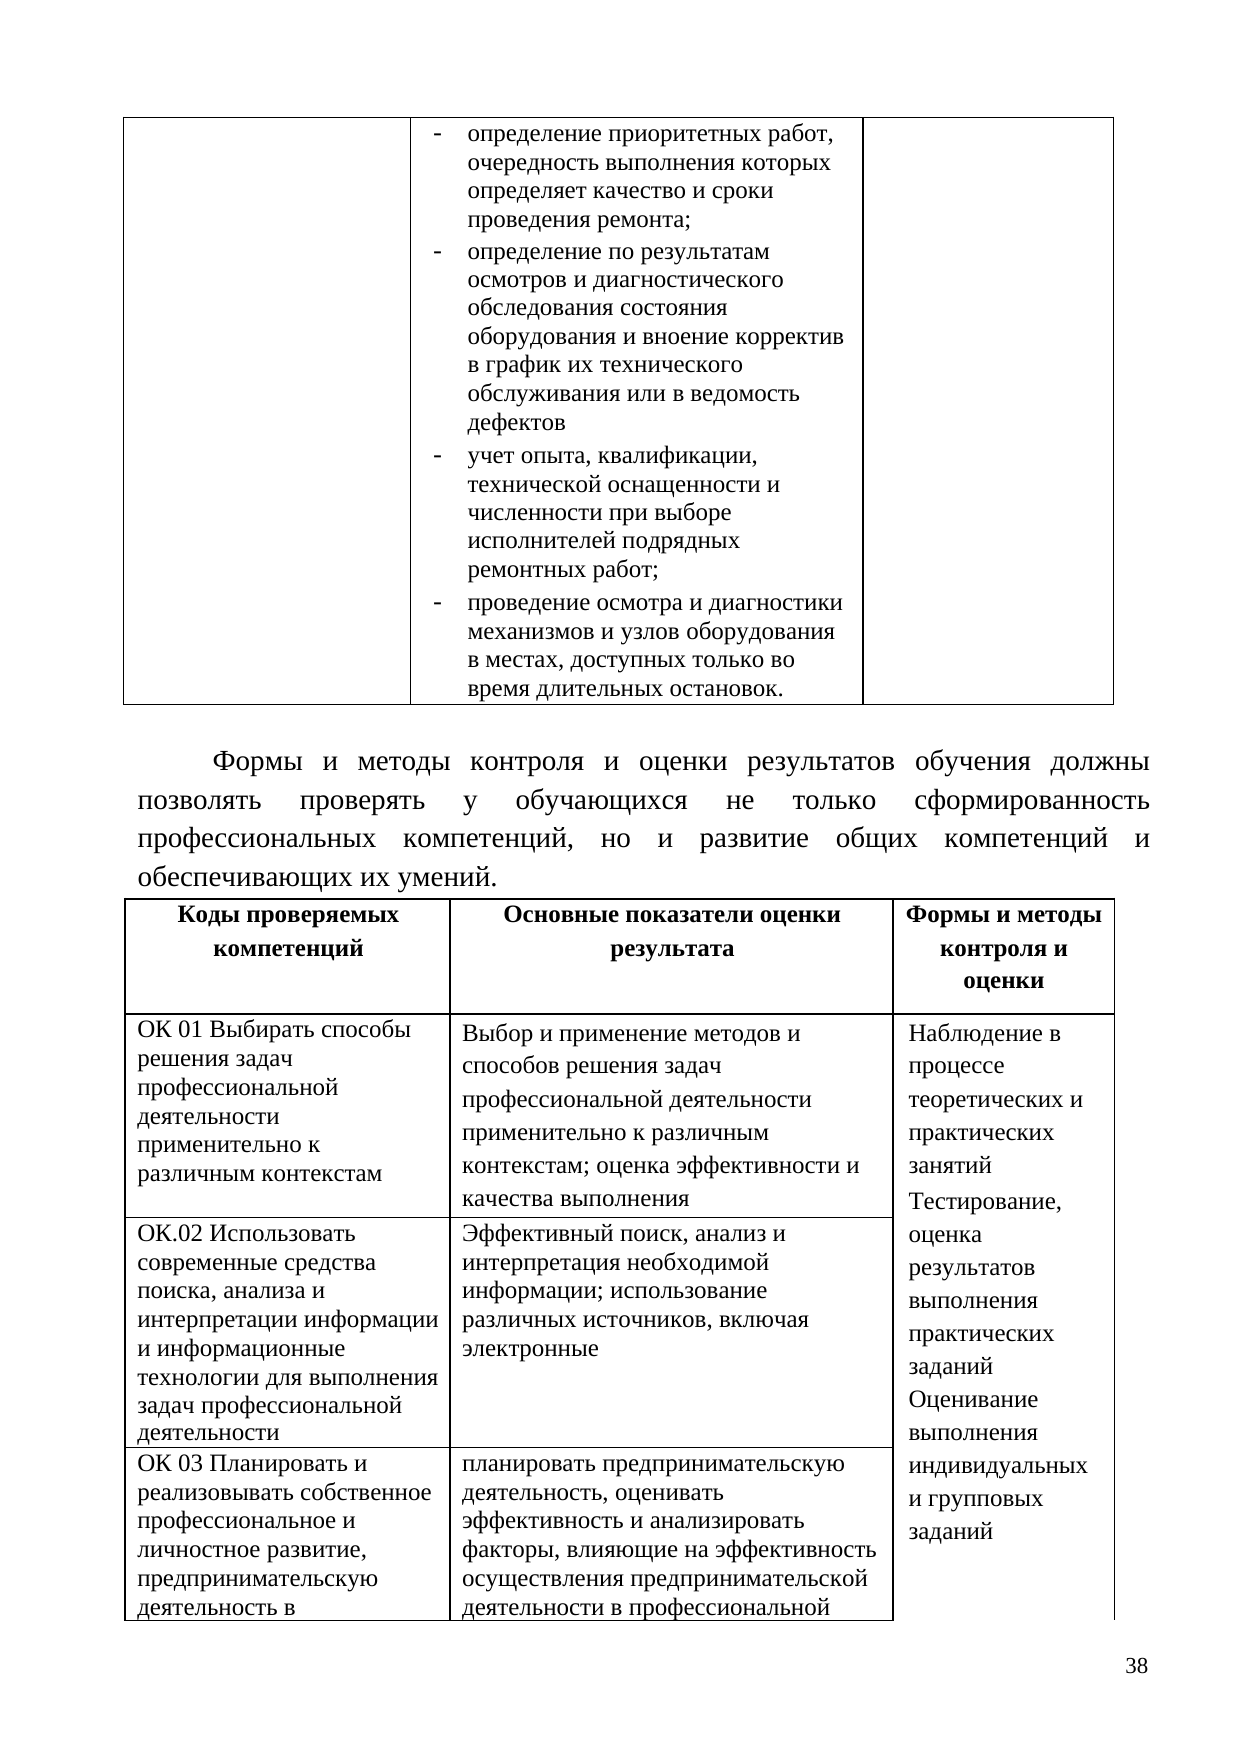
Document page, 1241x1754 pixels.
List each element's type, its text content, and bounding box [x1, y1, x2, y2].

table_header [864, 118, 1113, 704]
table_cell Наблюдение в процессе теоретических и практических занятий Тестирование, оценка результатов выполнения практических заданий Оценивание выполнения индивидуальных и групповых заданий [894, 1015, 1114, 1620]
table_cell планировать предпринимательскую деятельность, оценивать эффективность и анализировать факторы, влияющие на эффективность осуществления предпринимательской деятельности в профессиональной [451, 1448, 892, 1620]
table_header определение приоритетных работ, очередность выполнения которых определяет качество и сроки проведения ремонта; определение по результатам осмотров и диагностического обследования состояния оборудования и вноение корректив в график их технического обслуживания или в ведомость дефектов учет опыта, квалификации, технической оснащенности и численности при выборе исполнителей подрядных ремонтных работ; проведение осмотра и диагностики механизмов и узлов оборудования в местах, доступных только во время длительных остановок. [411, 118, 862, 704]
table_cell ОК 01 Выбирать способы решения задач профессиональной деятельности применительно к различным контекстам [126, 1015, 449, 1217]
table_header [124, 118, 410, 704]
table_header Коды проверяемых компетенций [126, 900, 449, 1012]
table_cell Эффективный поиск, анализ и интерпретация необходимой информации; использование различных источников, включая электронные [451, 1218, 892, 1447]
table_header Основные показатели оценки результата [451, 900, 892, 1012]
table_cell ОК 03 Планировать и реализовывать собственное профессиональное и личностное развитие, предпринимательскую деятельность в [126, 1448, 449, 1620]
table_header Формы и методы контроля и оценки [894, 900, 1114, 1012]
text Формы и методы контроля и оценки результатов обучения должны позволять проверять у обучающихся не только сформированность профессиональных компетенций, но и развитие общих компетенций и обеспечивающих их умений. [137, 743, 1150, 892]
table_cell Выбор и применение методов и способов решения задач профессиональной деятельности применительно к различным контекстам; оценка эффективности и качества выполнения [451, 1015, 892, 1217]
table_cell ОК.02 Использовать современные средства поиска, анализа и интерпретации информации и информационные технологии для выполнения задач профессиональной деятельности [126, 1218, 449, 1447]
